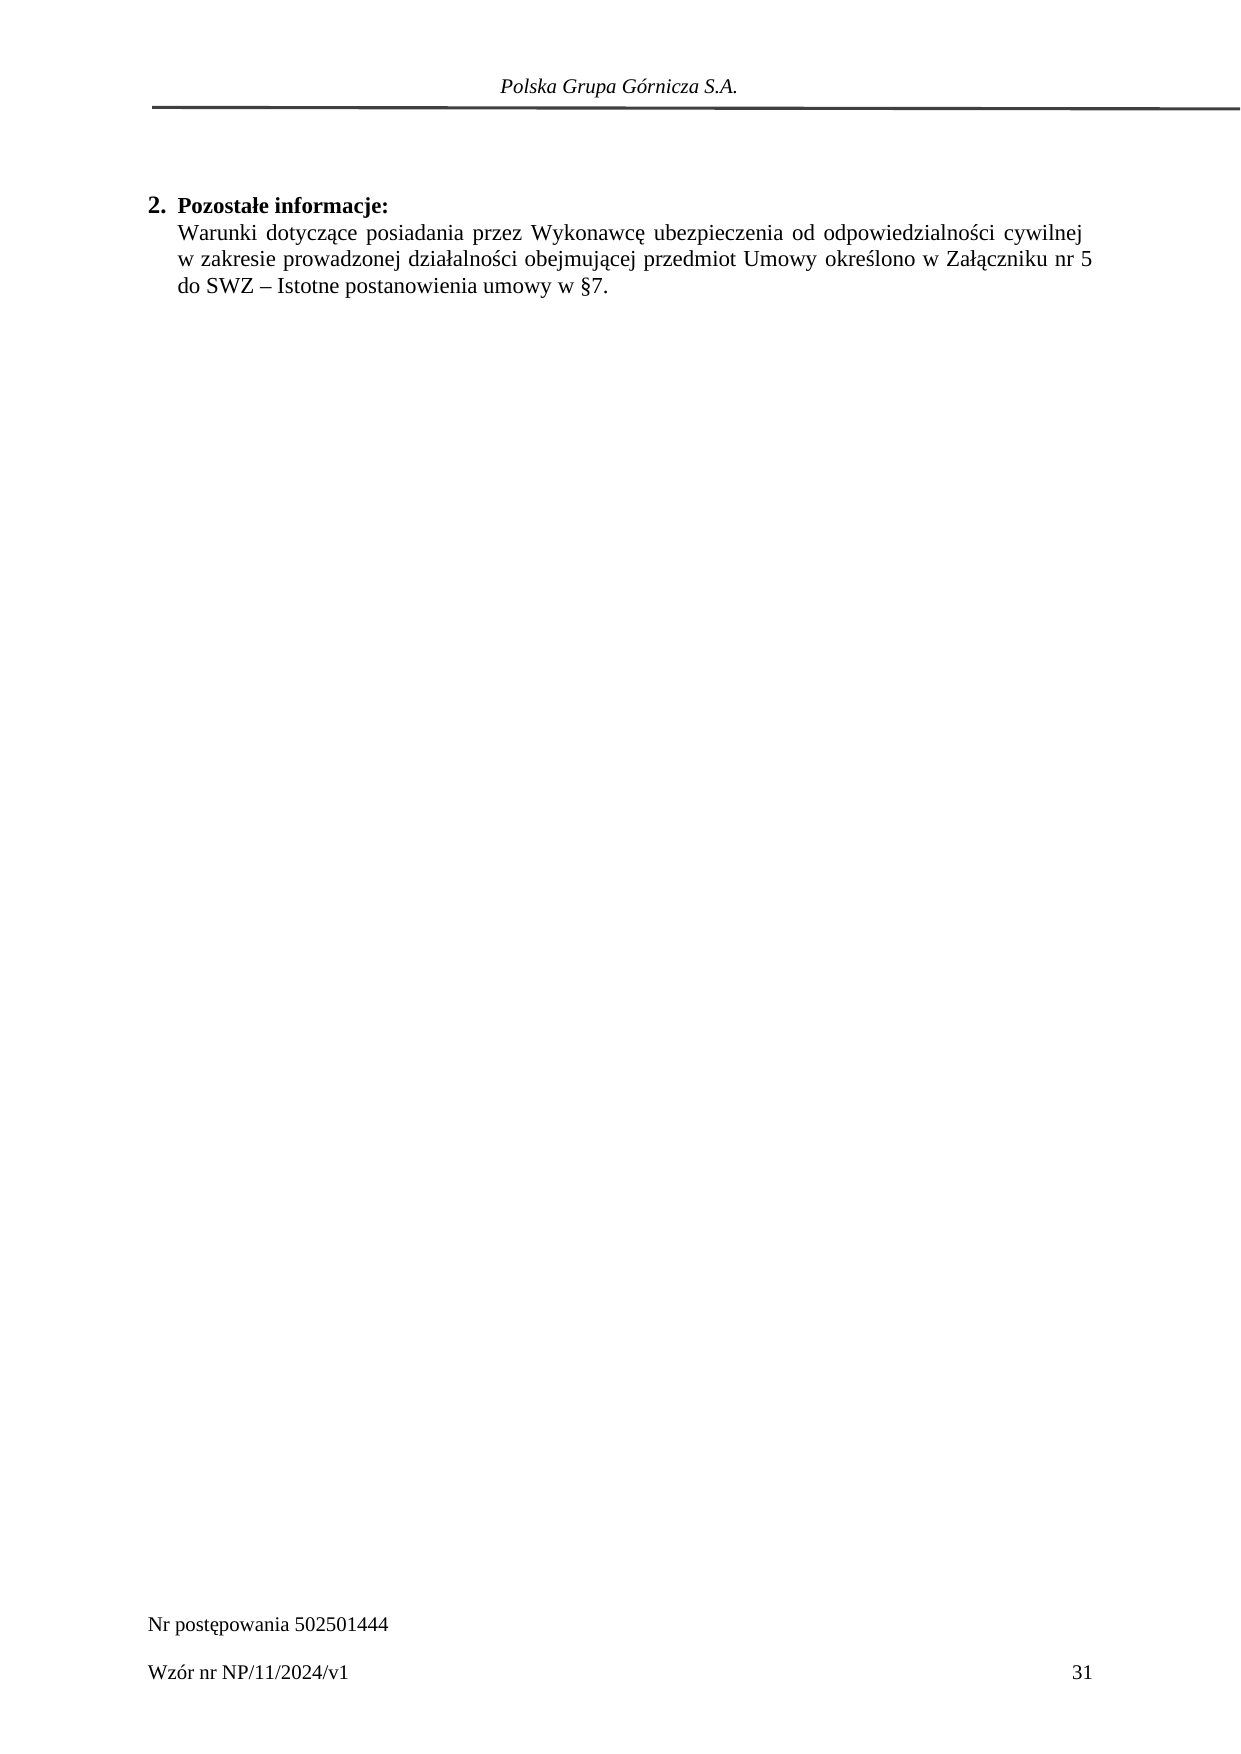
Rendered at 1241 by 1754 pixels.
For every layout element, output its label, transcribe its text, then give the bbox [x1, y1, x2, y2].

list Pozostałe informacje: [148, 190, 1093, 219]
text Warunki dotyczące posiadania przez Wykonawcę ubezpieczenia od odpowiedzialności cywilnej w zakresie prowadzonej działalności obejmującej przedmiot Umowy określono w Załączniku nr 5 do SWZ – Istotne postanowienia umowy w §7. [177, 219, 1093, 298]
